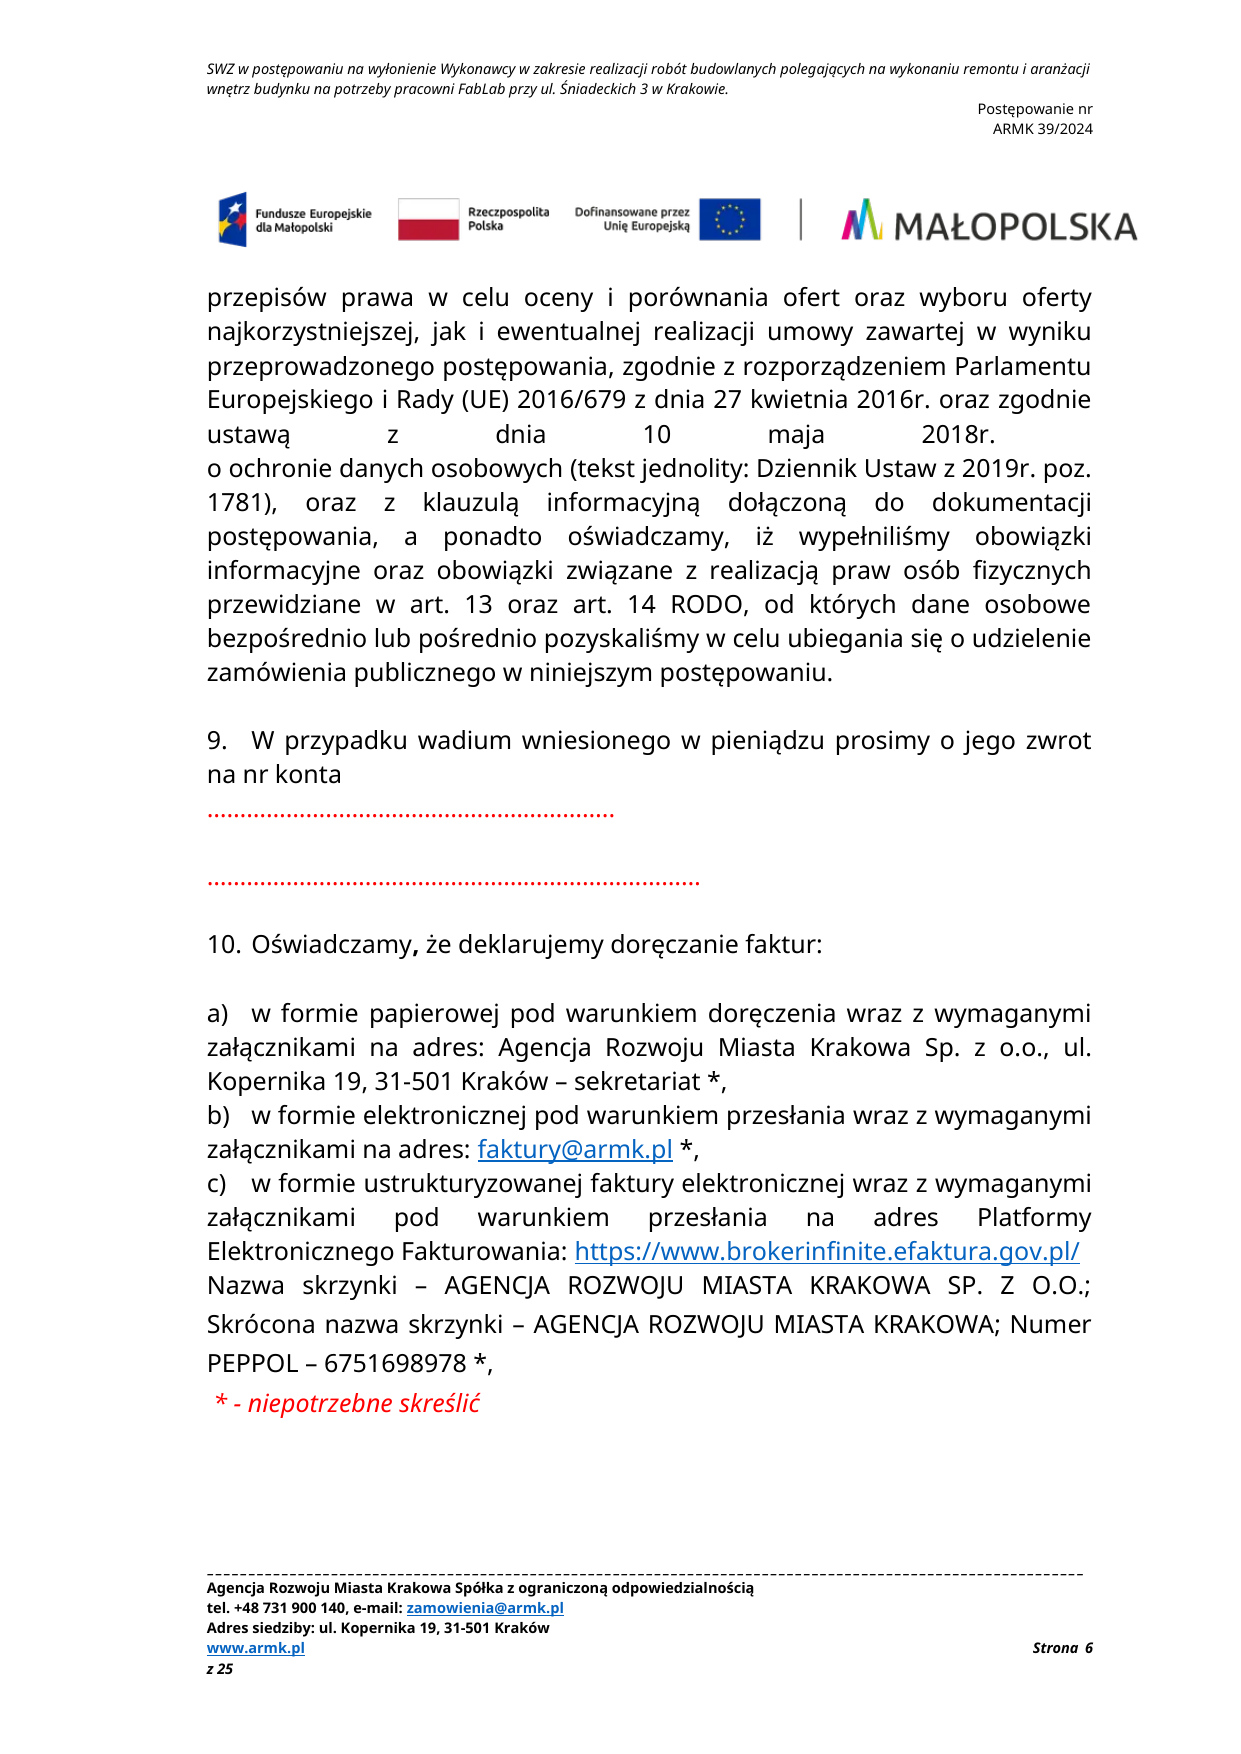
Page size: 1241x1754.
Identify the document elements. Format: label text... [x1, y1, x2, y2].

list ……………………………………………………..………………………………………………………………… [207, 791, 1093, 893]
list W przypadku wadium wniesionego w pieniądzu prosimy o jego zwrot na nr konta [207, 723, 1093, 791]
picture [206, 178, 1152, 261]
list w formie elektronicznej pod warunkiem przesłania wraz z wymaganymi załącznikami na adres: faktury@armk.pl *, [207, 1097, 1093, 1166]
list w formie ustrukturyzowanej faktury elektronicznej wraz z wymaganymi załącznikami pod warunkiem przesłania na adres Platformy Elektronicznego Fakturowania: https://www.brokerinfinite.efaktura.gov.pl/ [207, 1166, 1093, 1268]
list Nazwa skrzynki – AGENCJA ROZWOJU MIASTA KRAKOWA SP. Z O.O.; Skrócona nazwa skrzynki – AGENCJA ROZWOJU MIASTA KRAKOWA; Numer PEPPOL – 6751698978 *, [207, 1268, 1093, 1380]
list * - niepotrzebne skreślić [207, 1385, 1093, 1419]
list Oświadczamy, że deklarujemy doręczanie faktur: [207, 927, 1093, 961]
list w formie papierowej pod warunkiem doręczenia wraz z wymaganymi załącznikami na adres: Agencja Rozwoju Miasta Krakowa Sp. z o.o., ul. Kopernika 19, 31-501 Kraków – sekretariat *, [207, 995, 1093, 1097]
